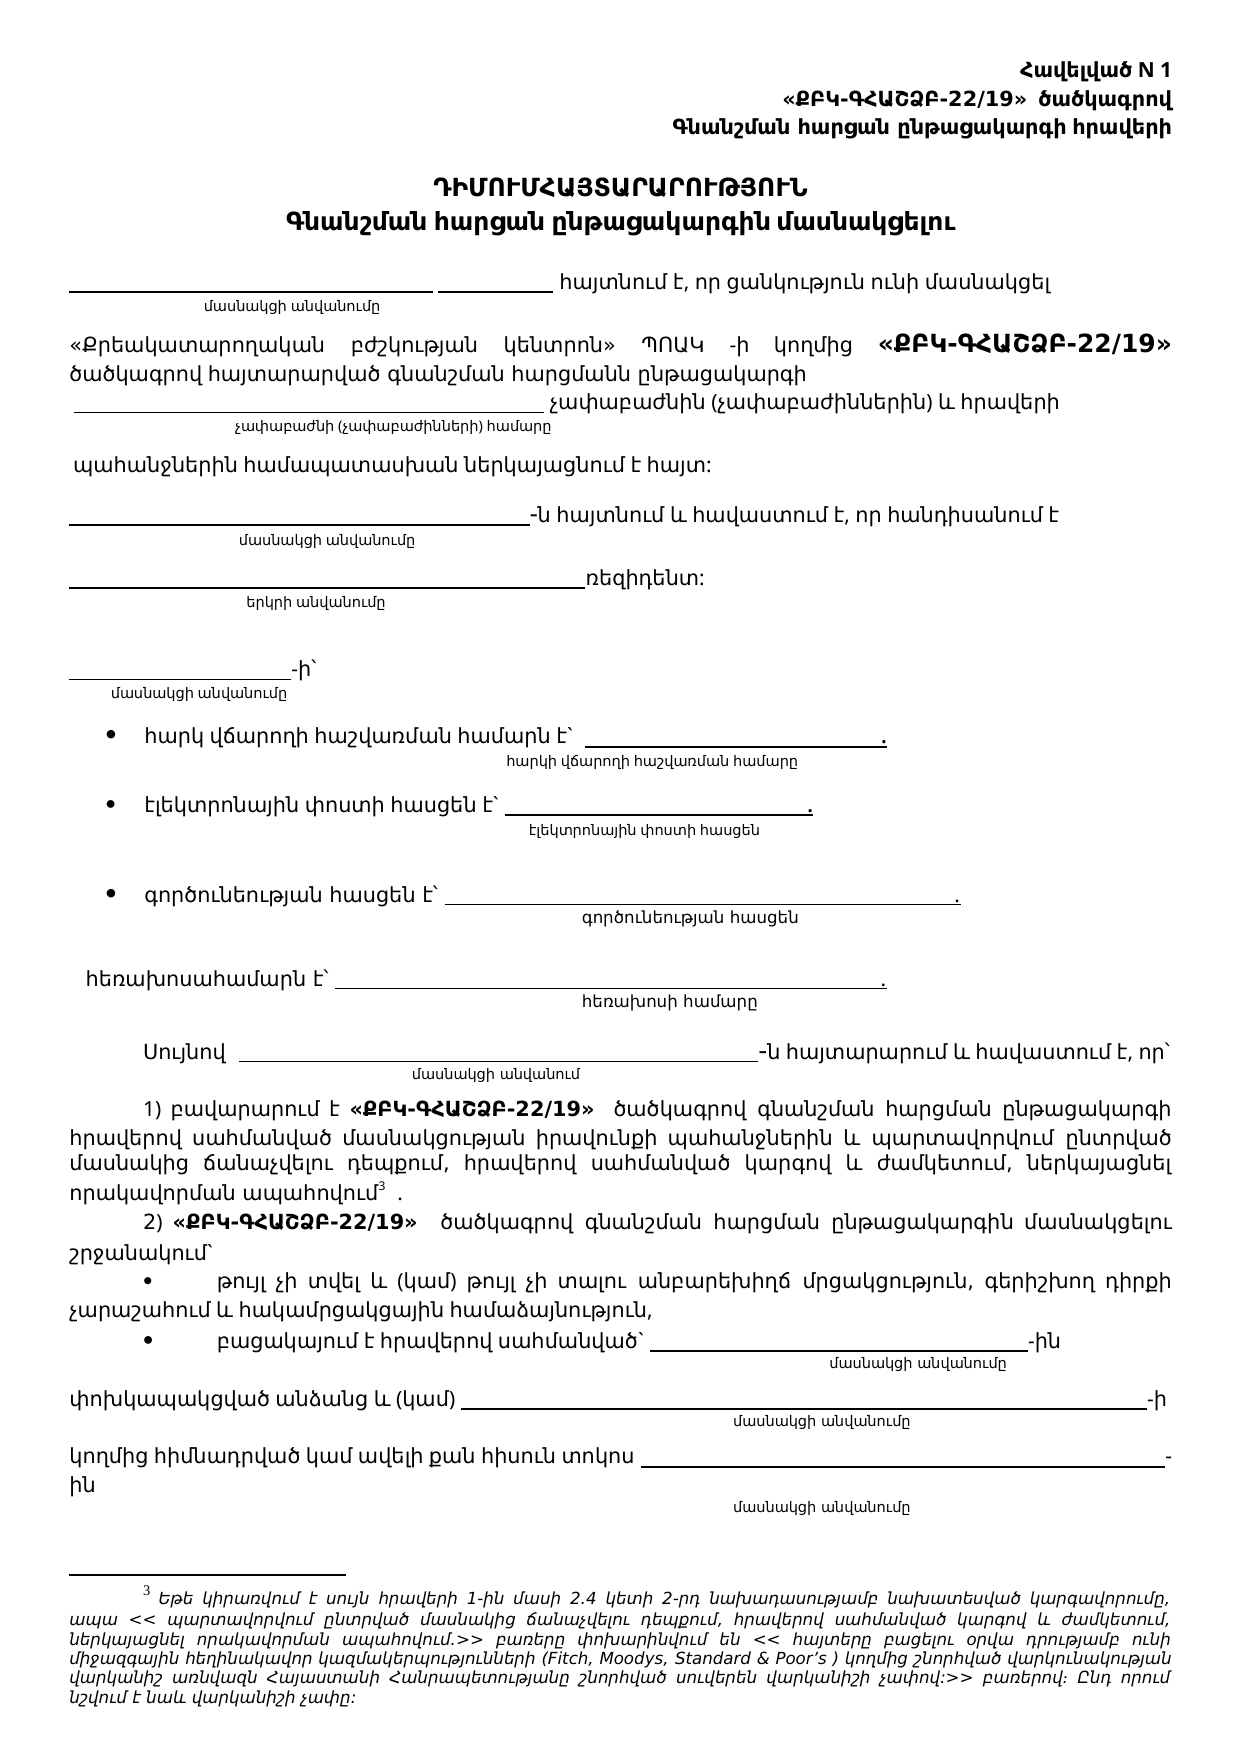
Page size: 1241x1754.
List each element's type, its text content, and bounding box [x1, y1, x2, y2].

list բացակայում է հրավերով սահմանված` -ին [69, 1323, 1172, 1355]
text երկրի անվանումը [69, 592, 1172, 626]
text պահանջներին համապատասխան ներկայացնում է հայտ: [69, 450, 1172, 478]
text «ՔԲԿ-ԳՀԱՇՁԲ-22/19» ծածկագրով [69, 84, 1172, 112]
list հարկ վճարողի հաշվառման համարն է` . [107, 717, 1172, 751]
text մասնակցի անվանում [69, 1065, 1172, 1094]
text ռեզիդենտ: [69, 563, 1172, 592]
list թույլ չի տվել և (կամ) թույլ չի տալու անբարեխիղճ մրցակցություն, գերիշխող դիրքի չարաշահում և հակամրցակցային համաձայնություն, [69, 1267, 1172, 1323]
text Հավելված N 1 [69, 56, 1172, 84]
text մասնակցի անվանումը [69, 1498, 1172, 1528]
text մասնակցի անվանումը [69, 683, 1172, 717]
text -ն հայտնում և հավաստում է, որ հանդիսանում է [69, 495, 1172, 529]
text հայտնում է, որ ցանկություն ունի մասնակցել [69, 267, 1172, 295]
text մասնակցի անվանումը [69, 529, 1172, 563]
text Սույնով -ն հայտարարում և հավաստում է, որ՝ [69, 1036, 1172, 1065]
text հարկի վճարողի հաշվառման համարը [69, 751, 1172, 785]
text մասնակցի անվանումը [69, 295, 1172, 329]
text կողմից հիմնադրված կամ ավելի քան հիսուն տոկոս -ին [69, 1442, 1172, 1498]
text 1) բավարարում է «ՔԲԿ-ԳՀԱՇՁԲ-22/19» ծածկագրով գնանշման հարցման ընթացակարգի հրավերով սահմանված մասնակցության իրավունքի պահանջներին և պարտավորվում ընտրված մասնակից ճանաչվելու դեպքում, հրավերով սահմանված կարգով և ժամկետում, ներկայացնել որակավորման ապահովում . [69, 1094, 1172, 1207]
text -ի՝ [69, 654, 1172, 683]
text 2) «ՔԲԿ-ԳՀԱՇՁԲ-22/19» ծածկագրով գնանշման հարցման ընթացակարգին մասնակցելու շրջանակում` [69, 1207, 1172, 1267]
text հեռախոսի համարը [69, 992, 1172, 1012]
text գործունեության հասցեն [69, 908, 1172, 927]
subtitle Գնանշման հարցան ընթացակարգին մասնակցելու [69, 204, 1172, 238]
text «Քրեակատարողական բժշկության կենտրոն» ՊՈԱԿ -ի կողմից «ՔԲԿ-ԳՀԱՇՁԲ-22/19» ծածկագրով հայտարարված գնանշման հարցմանն ընթացակարգի [69, 329, 1172, 387]
text Գնանշման հարցան ընթացակարգի հրավերի [69, 112, 1172, 141]
text էլեկտրոնային փոստի հասցեն [69, 819, 1172, 853]
text մասնակցի անվանումը [69, 1355, 1172, 1384]
list գործունեության հասցեն է՝ . [107, 880, 1172, 908]
text փոխկապակցված անձանց և (կամ) -ի [69, 1384, 1172, 1412]
list էլեկտրոնային փոստի հասցեն է` . [107, 785, 1172, 819]
text մասնակցի անվանումը [69, 1412, 1172, 1442]
text չափաբաժնի (չափաբաժինների) համարը [69, 416, 1172, 450]
text չափաբաժնին (չափաբաժիններին) և հրավերի [69, 387, 1172, 416]
text հեռախոսահամարն է՝ . [69, 964, 1172, 992]
text ԴԻՄՈՒՄՀԱՅՏԱՐԱՐՈՒԹՅՈՒՆ [69, 170, 1172, 204]
